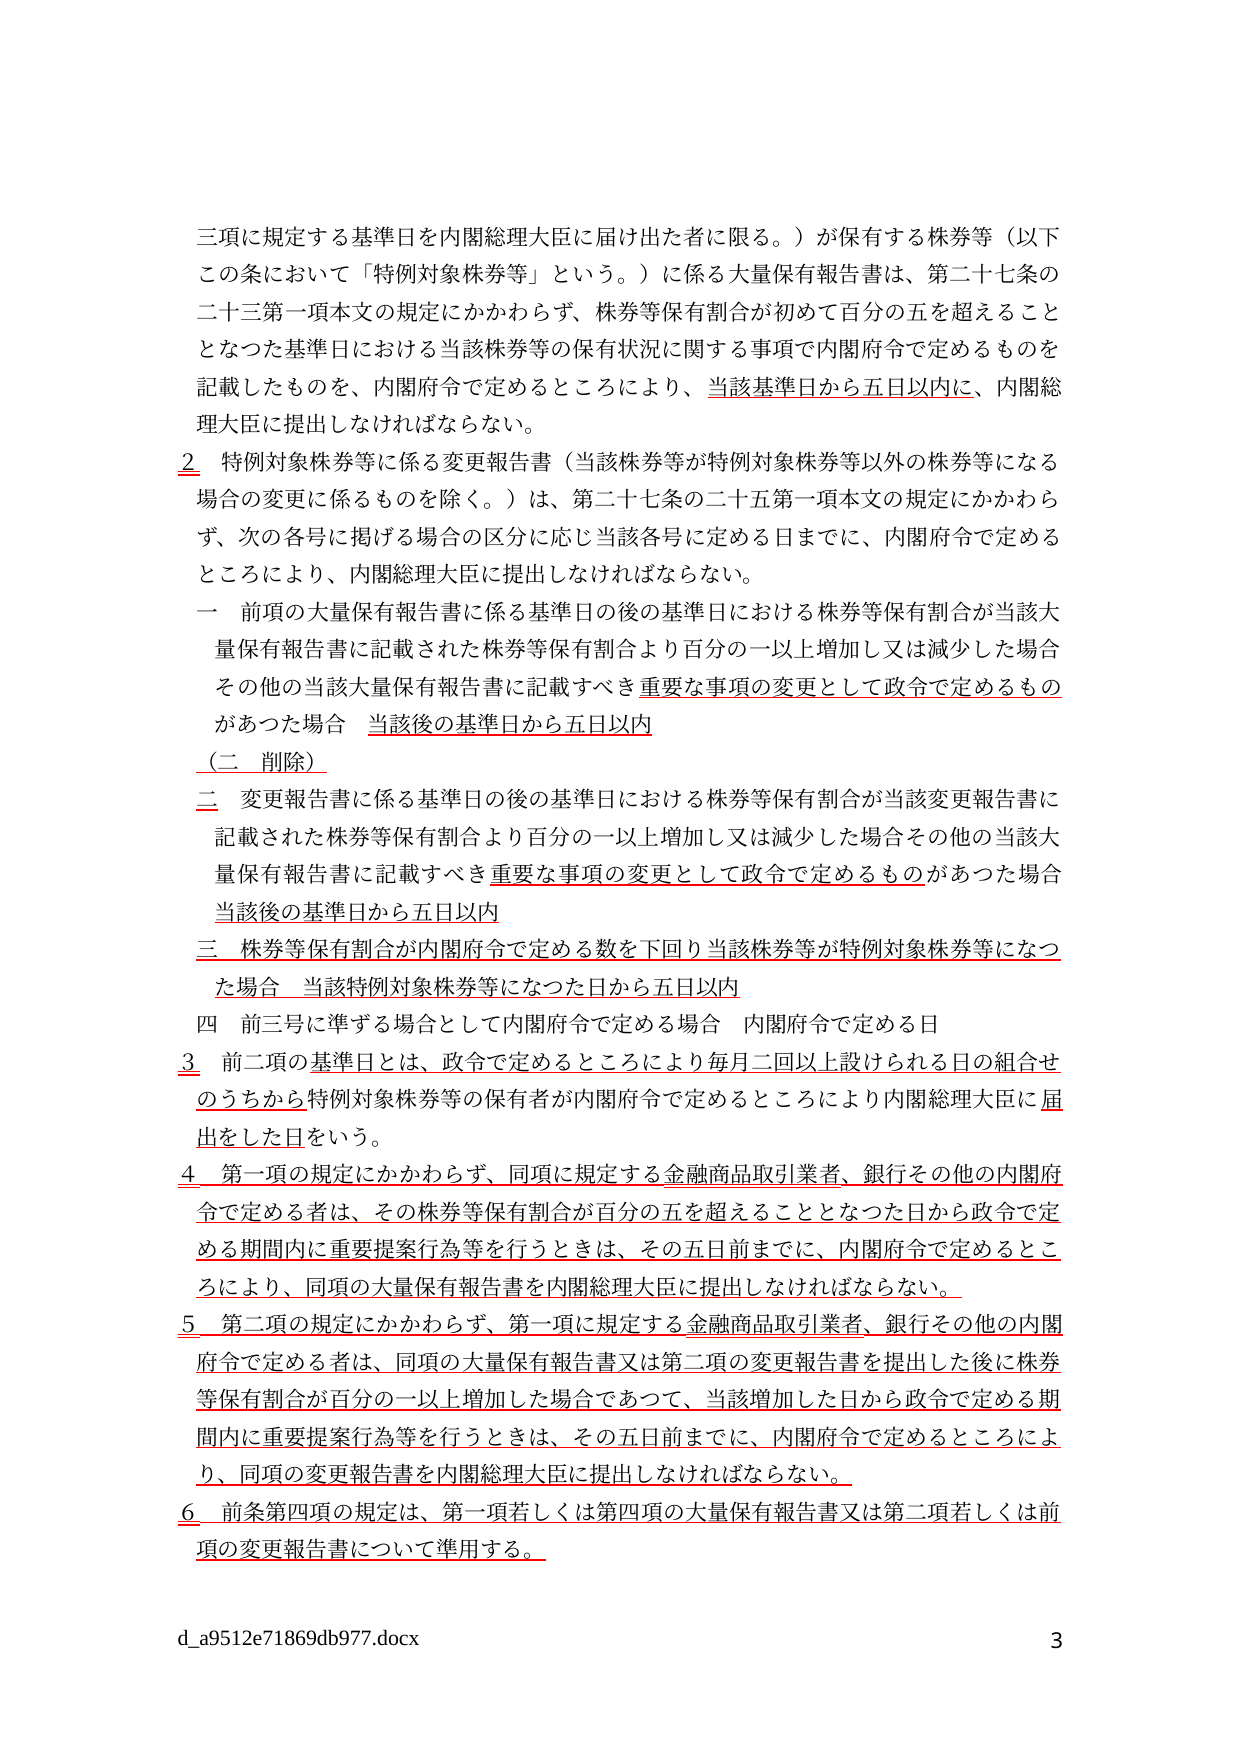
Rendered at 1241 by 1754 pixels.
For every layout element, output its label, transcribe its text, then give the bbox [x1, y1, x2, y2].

text 二 変更報告書に係る基準日の後の基準日における株券等保有割合が当該変更報告書に記載された株券等保有割合より百分の一以上増加し又は減少した場合その他の当該大量保有報告書に記載すべき重要な事項の変更として政令で定めるものがあつた場合 当該後の基準日から五日以内 [196, 779, 1063, 929]
text 一 前項の大量保有報告書に係る基準日の後の基準日における株券等保有割合が当該大量保有報告書に記載された株券等保有割合より百分の一以上増加し又は減少した場合その他の当該大量保有報告書に記載すべき重要な事項の変更として政令で定めるものがあつた場合 当該後の基準日から五日以内 [196, 592, 1063, 742]
text ２ 特例対象株券等に係る変更報告書（当該株券等が特例対象株券等以外の株券等になる場合の変更に係るものを除く。）は、第二十七条の二十五第一項本文の規定にかかわらず、次の各号に掲げる場合の区分に応じ当該各号に定める日までに、内閣府令で定めるところにより、内閣総理大臣に提出しなければならない。 [177, 442, 1063, 592]
text （二 削除） [196, 742, 1063, 779]
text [177, 217, 1063, 442]
text ４ 第一項の規定にかかわらず、同項に規定する金融商品取引業者、銀行その他の内閣府令で定める者は、その株券等保有割合が百分の五を超えることとなつた日から政令で定める期間内に重要提案行為等を行うときは、その五日前までに、内閣府令で定めるところにより、同項の大量保有報告書を内閣総理大臣に提出しなければならない。 [177, 1185, 1063, 1304]
text 三 株券等保有割合が内閣府令で定める数を下回り当該株券等が特例対象株券等になつた場合 当該特例対象株券等になつた日から五日以内 [196, 929, 1063, 1004]
text ５ 第二項の規定にかかわらず、第一項に規定する金融商品取引業者、銀行その他の内閣府令で定める者は、同項の大量保有報告書又は第二項の変更報告書を提出した後に株券等保有割合が百分の一以上増加した場合であつて、当該増加した日から政令で定める期間内に重要提案行為等を行うときは、その五日前までに、内閣府令で定めるところにより、同項の変更報告書を内閣総理大臣に提出しなければならない。 [177, 1335, 1063, 1492]
text ５ 第二項の規定にかかわらず、第一項に規定する金融商品取引業者、銀行その他の内閣府令で定める者は、同項の大量保有報告書又は第二項の変更報告書を提出した後に株券等保有割合が百分の一以上増加した場合であつて、当該増加した日から政令で定める期間内に重要提案行為等を行うときは、その五日前までに、内閣府令で定めるところにより、同項の変更報告書を内閣総理大臣に提出しなければならない。 [177, 1304, 1063, 1334]
text 四 前三号に準ずる場合として内閣府令で定める場合 内閣府令で定める日 [196, 1004, 1063, 1042]
text ６ 前条第四項の規定は、第一項若しくは第四項の大量保有報告書又は第二項若しくは前項の変更報告書について準用する。 [177, 1492, 1063, 1567]
text ３ 前二項の基準日とは、政令で定めるところにより毎月二回以上設けられる日の組合せのうちから特例対象株券等の保有者が内閣府令で定めるところにより内閣総理大臣に届出をした日をいう。 [177, 1042, 1063, 1154]
text ４ 第一項の規定にかかわらず、同項に規定する金融商品取引業者、銀行その他の内閣府令で定める者は、その株券等保有割合が百分の五を超えることとなつた日から政令で定める期間内に重要提案行為等を行うときは、その五日前までに、内閣府令で定めるところにより、同項の大量保有報告書を内閣総理大臣に提出しなければならない。 [177, 1154, 1063, 1184]
